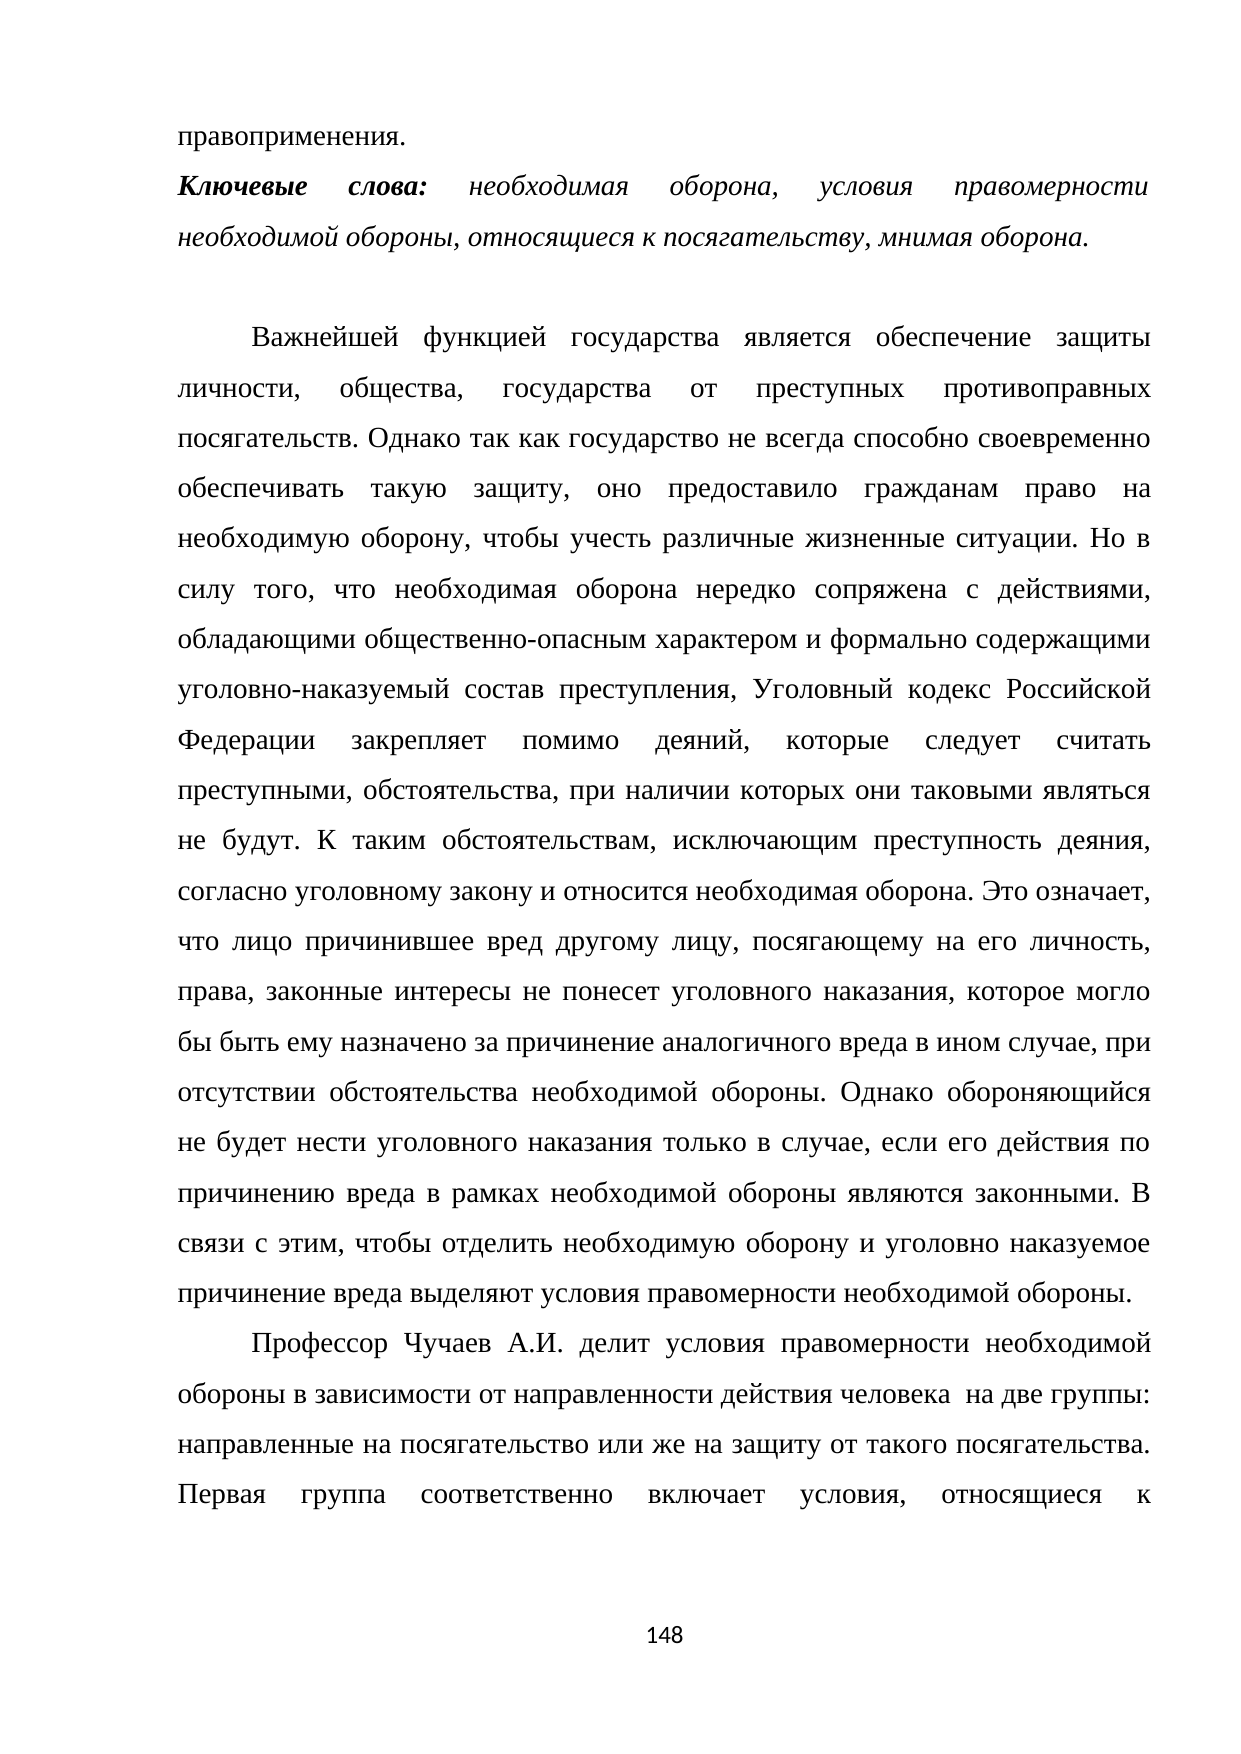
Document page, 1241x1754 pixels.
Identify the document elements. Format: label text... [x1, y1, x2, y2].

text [177, 118, 1152, 152]
text Ключевые слова: необходимая оборона, условия правомерности необходимой обороны, относящиеся к посягательству, мнимая оборона. [177, 168, 1152, 252]
text Важнейшей функцией государства является обеспечение защиты личности, общества, государства от преступных противоправных посягательств. Однако так как государство не всегда способно своевременно обеспечивать такую защиту, оно предоставило гражданам право на необходимую оборону, чтобы учесть различные жизненные ситуации. Но в силу того, что необходимая оборона нередко сопряжена с действиями, обладающими общественно-опасным характером и формально содержащими уголовно-наказуемый состав преступления, Уголовный кодекс Российской Федерации закрепляет помимо деяний, которые следует считать преступными, обстоятельства, при наличии которых они таковыми являться не будут. К таким обстоятельствам, исключающим преступность деяния, согласно уголовному закону и относится необходимая оборона. Это означает, что лицо причинившее вред другому лицу, посягающему на его личность, права, законные интересы не понесет уголовного наказания, которое могло бы быть ему назначено за причинение аналогичного вреда в ином случае, при отсутствии обстоятельства необходимой обороны. Однако обороняющийся не будет нести уголовного наказания только в случае, если его действия по причинению вреда в рамках необходимой обороны являются законными. В связи с этим, чтобы отделить необходимую оборону и уголовно наказуемое причинение вреда выделяют условия правомерности необходимой обороны. [177, 319, 1152, 1309]
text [177, 1326, 1152, 1510]
